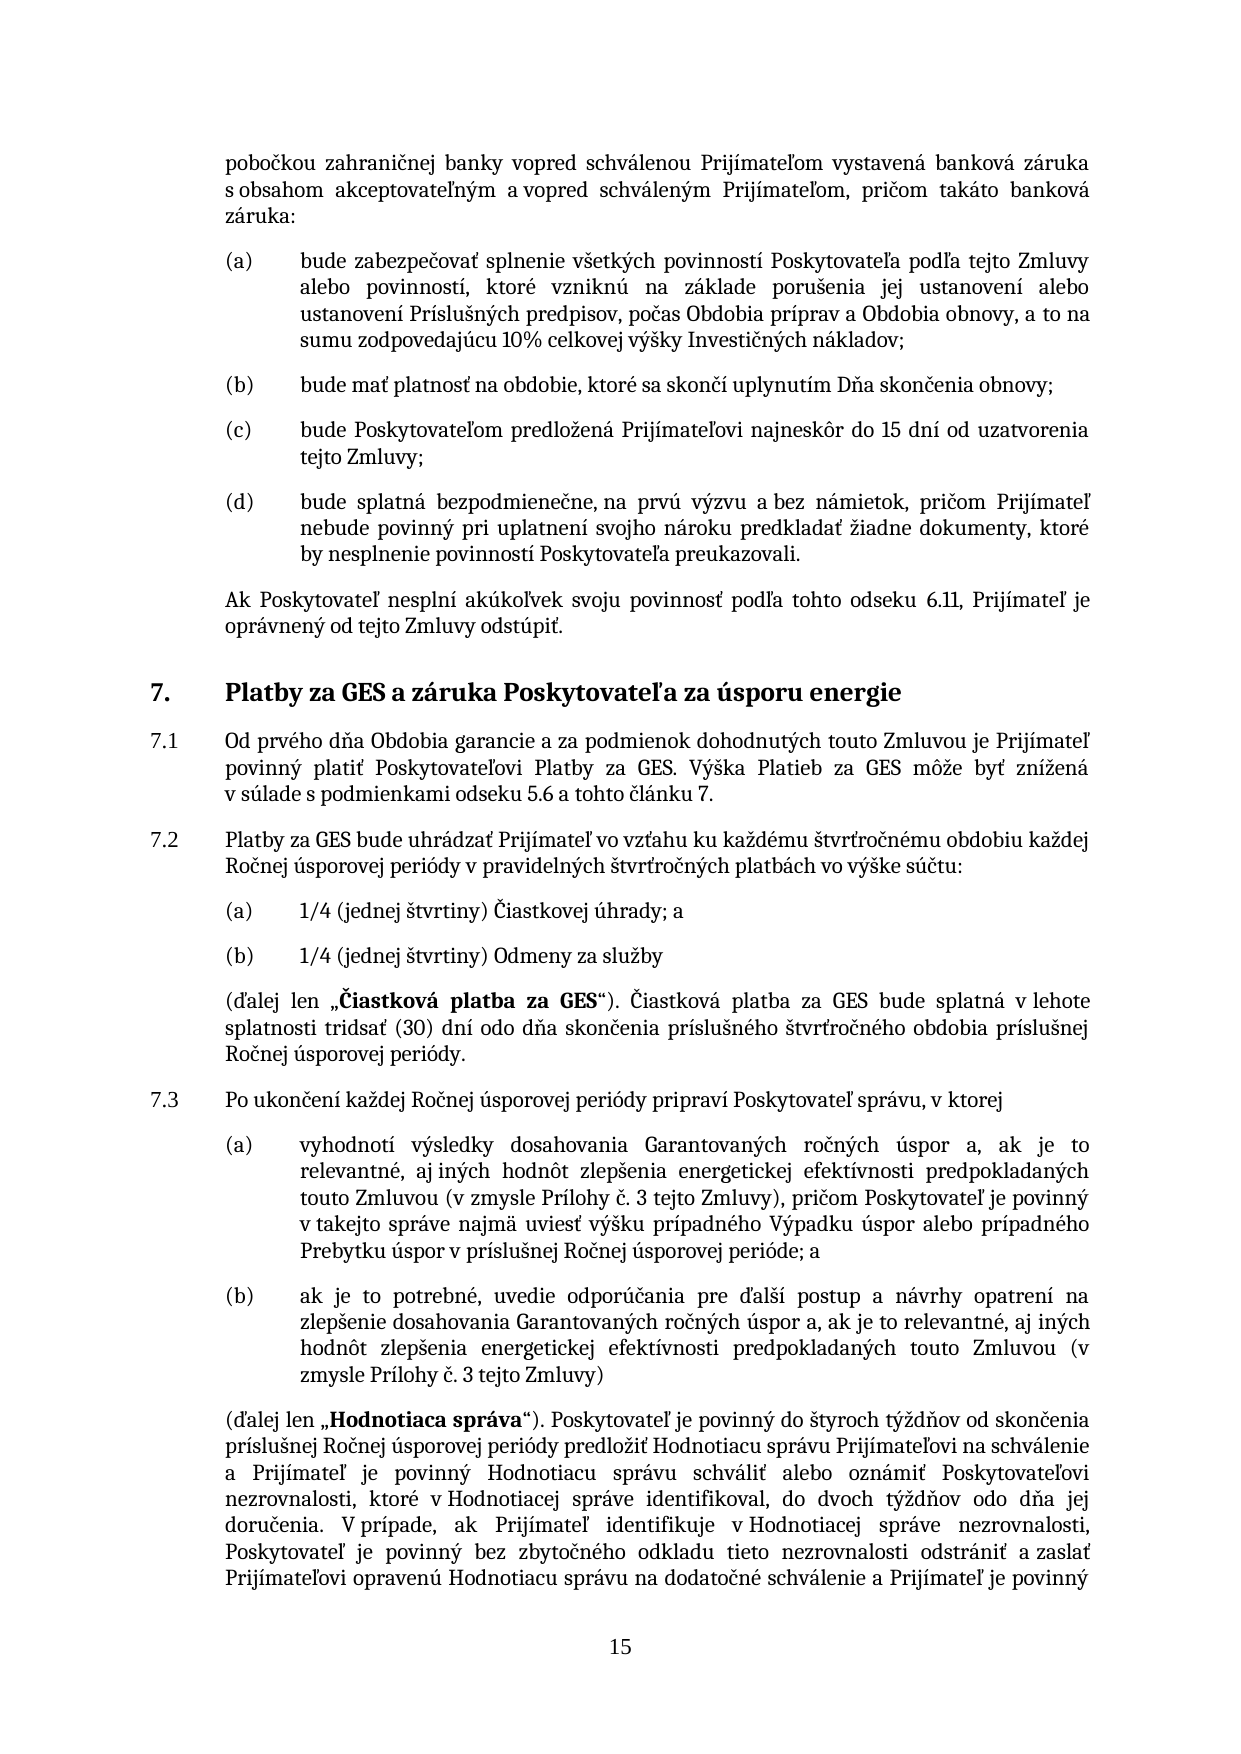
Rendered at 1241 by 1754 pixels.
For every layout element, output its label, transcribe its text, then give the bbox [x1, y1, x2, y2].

subtitle (ďalej len „Čiastková platba za GES“). Čiastková platba za GES bude splatná v lehote splatnosti tridsať (30) dní odo dňa skončenia príslušného štvrťročného obdobia príslušnej Ročnej úsporovej periódy. [225, 988, 1090, 1067]
subtitle 1/4 (jednej štvrtiny) Čiastkovej úhrady; a [225, 898, 1090, 924]
subtitle vyhodnotí výsledky dosahovania Garantovaných ročných úspor a, ak je to relevantné, aj iných hodnôt zlepšenia energetickej efektívnosti predpokladaných touto Zmluvou (v zmysle Prílohy č. 3 tejto Zmluvy), pričom Poskytovateľ je povinný v takejto správe najmä uviesť výšku prípadného Výpadku úspor alebo prípadného Prebytku úspor v príslušnej Ročnej úsporovej perióde; a [225, 1132, 1090, 1264]
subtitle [150, 150, 1090, 229]
subtitle Platby za GES a záruka Poskytovateľa za úsporu energie [150, 677, 1090, 709]
subtitle 1/4 (jednej štvrtiny) Odmeny za služby [225, 943, 1090, 969]
subtitle ak je to potrebné, uvedie odporúčania pre ďalší postup a návrhy opatrení na zlepšenie dosahovania Garantovaných ročných úspor a, ak je to relevantné, aj iných hodnôt zlepšenia energetickej efektívnosti predpokladaných touto Zmluvou (v zmysle Prílohy č. 3 tejto Zmluvy) [225, 1282, 1090, 1388]
subtitle Od prvého dňa Obdobia garancie a za podmienok dohodnutých touto Zmluvou je Prijímateľ povinný platiť Poskytovateľovi Platby za GES. Výška Platieb za GES môže byť znížená v súlade s podmienkami odseku 5.6 a tohto článku 7. [150, 727, 1090, 807]
subtitle bude mať platnosť na obdobie, ktoré sa skončí uplynutím Dňa skončenia obnovy; [225, 372, 1090, 398]
subtitle bude zabezpečovať splnenie všetkých povinností Poskytovateľa podľa tejto Zmluvy alebo povinností, ktoré vzniknú na základe porušenia jej ustanovení alebo ustanovení Príslušných predpisov, počas Obdobia príprav a Obdobia obnovy, a to na sumu zodpovedajúcu 10% celkovej výšky Investičných nákladov; [225, 248, 1090, 353]
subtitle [225, 1407, 1090, 1591]
subtitle bude splatná bezpodmienečne, na prvú výzvu a bez námietok, pričom Prijímateľ nebude povinný pri uplatnení svojho nároku predkladať žiadne dokumenty, ktoré by nesplnenie povinností Poskytovateľa preukazovali. [225, 488, 1090, 568]
subtitle Platby za GES bude uhrádzať Prijímateľ vo vzťahu ku každému štvrťročnému obdobiu každej Ročnej úsporovej periódy v pravidelných štvrťročných platbách vo výške súčtu: [150, 826, 1090, 879]
subtitle Po ukončení každej Ročnej úsporovej periódy pripraví Poskytovateľ správu, v ktorej [150, 1086, 1090, 1113]
subtitle bude Poskytovateľom predložená Prijímateľovi najneskôr do 15 dní od uzatvorenia tejto Zmluvy; [225, 417, 1090, 470]
subtitle Ak Poskytovateľ nesplní akúkoľvek svoju povinnosť podľa tohto odseku 6.11, Prijímateľ je oprávnený od tejto Zmluvy odstúpiť. [225, 586, 1090, 639]
